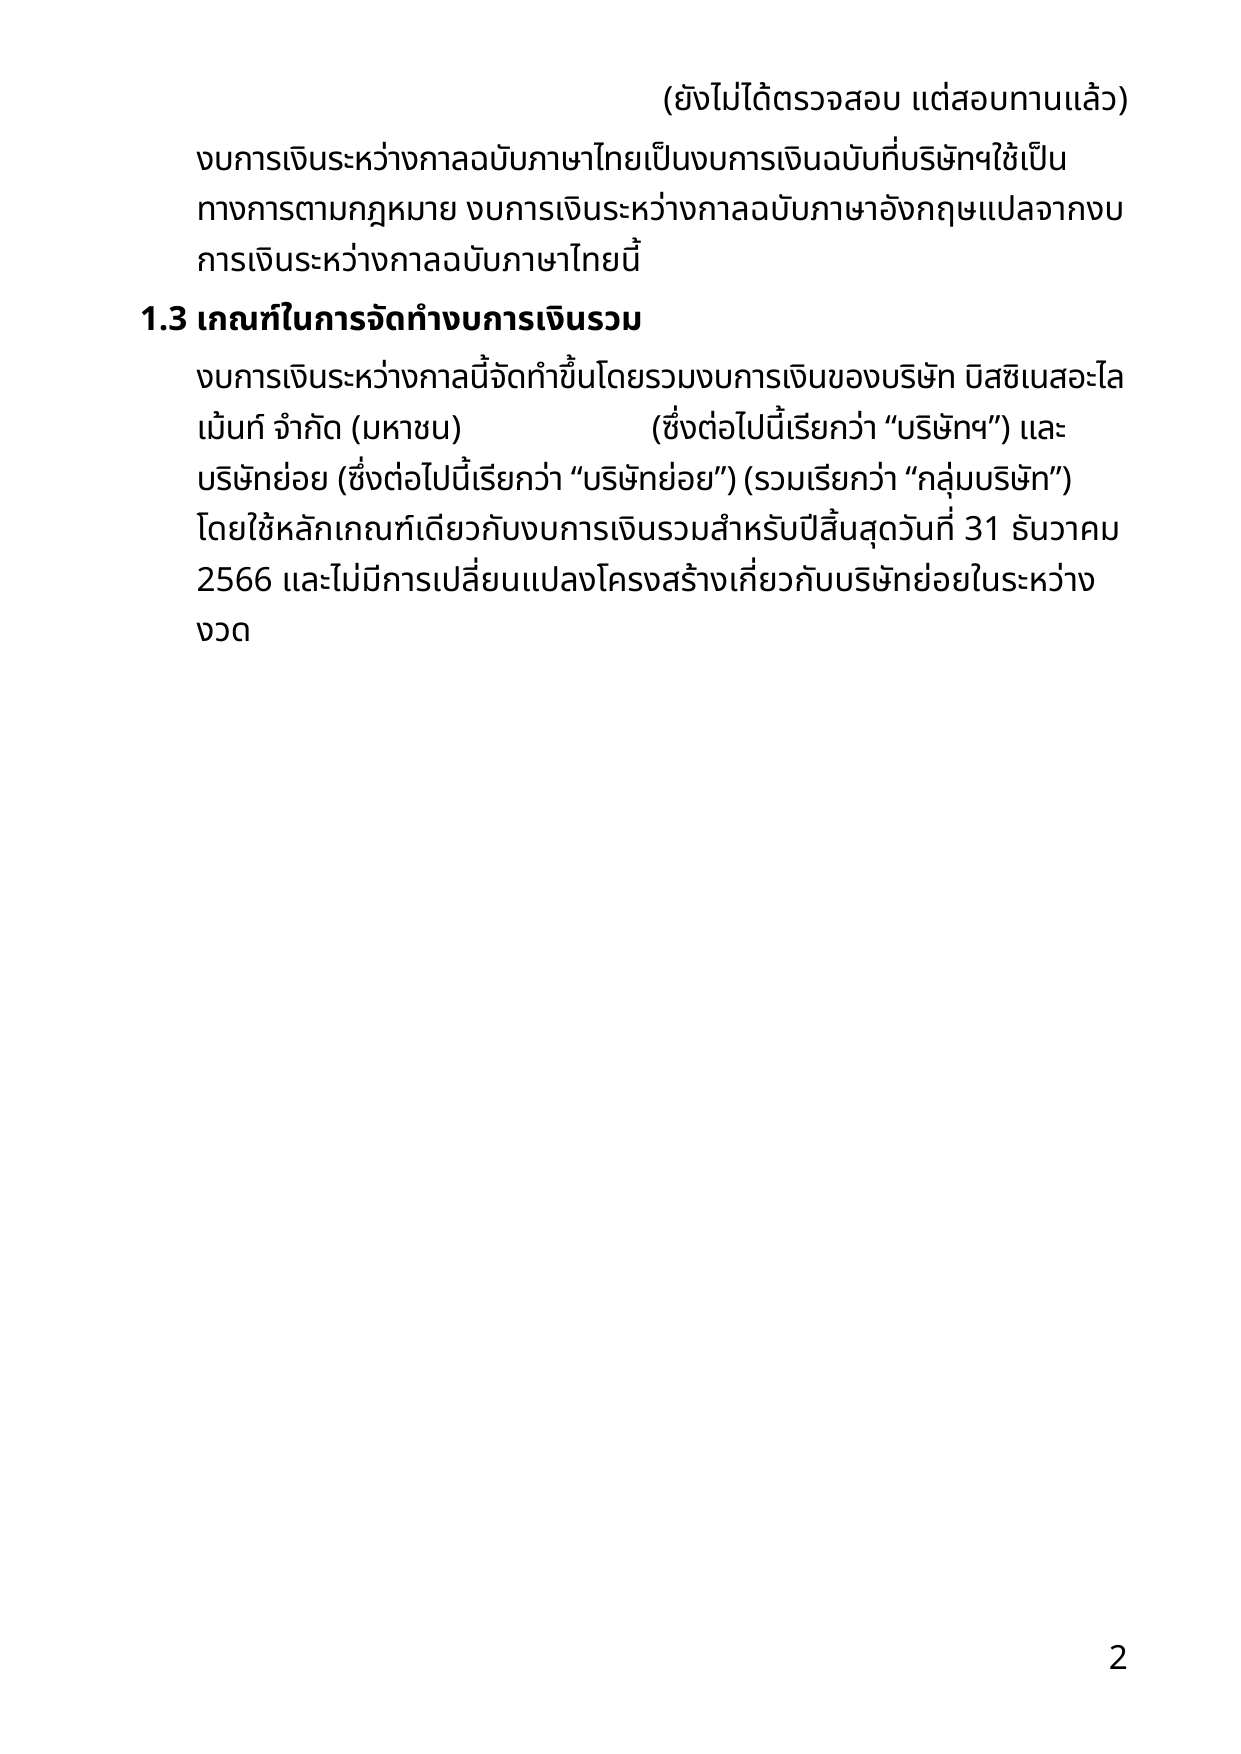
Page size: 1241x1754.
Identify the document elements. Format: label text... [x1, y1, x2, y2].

text งบการเงินระหว่างกาลนี้จัดทำขึ้นโดยรวมงบการเงินของบริษัท บิสซิเนสอะไลเม้นท์ จำกัด (มหาชน) (ซึ่งต่อไปนี้เรียกว่า “บริษัทฯ”) และบริษัทย่อย (ซึ่งต่อไปนี้เรียกว่า “บริษัทย่อย”) (รวมเรียกว่า “กลุ่มบริษัท”) โดยใช้หลักเกณฑ์เดียวกับงบการเงินรวมสำหรับปีสิ้นสุดวันที่ 31 ธันวาคม 2566 และไม่มีการเปลี่ยนแปลงโครงสร้างเกี่ยวกับบริษัทย่อยในระหว่างงวด [139, 353, 1128, 657]
text 1.3 เกณฑ์ในการจัดทำงบการเงินรวม [139, 294, 1128, 345]
text งบการเงินระหว่างกาลฉบับภาษาไทยเป็นงบการเงินฉบับที่บริษัทฯใช้เป็นทางการตามกฎหมาย งบการเงินระหว่างกาลฉบับภาษาอังกฤษแปลจากงบการเงินระหว่างกาลฉบับภาษาไทยนี้ [139, 135, 1128, 286]
